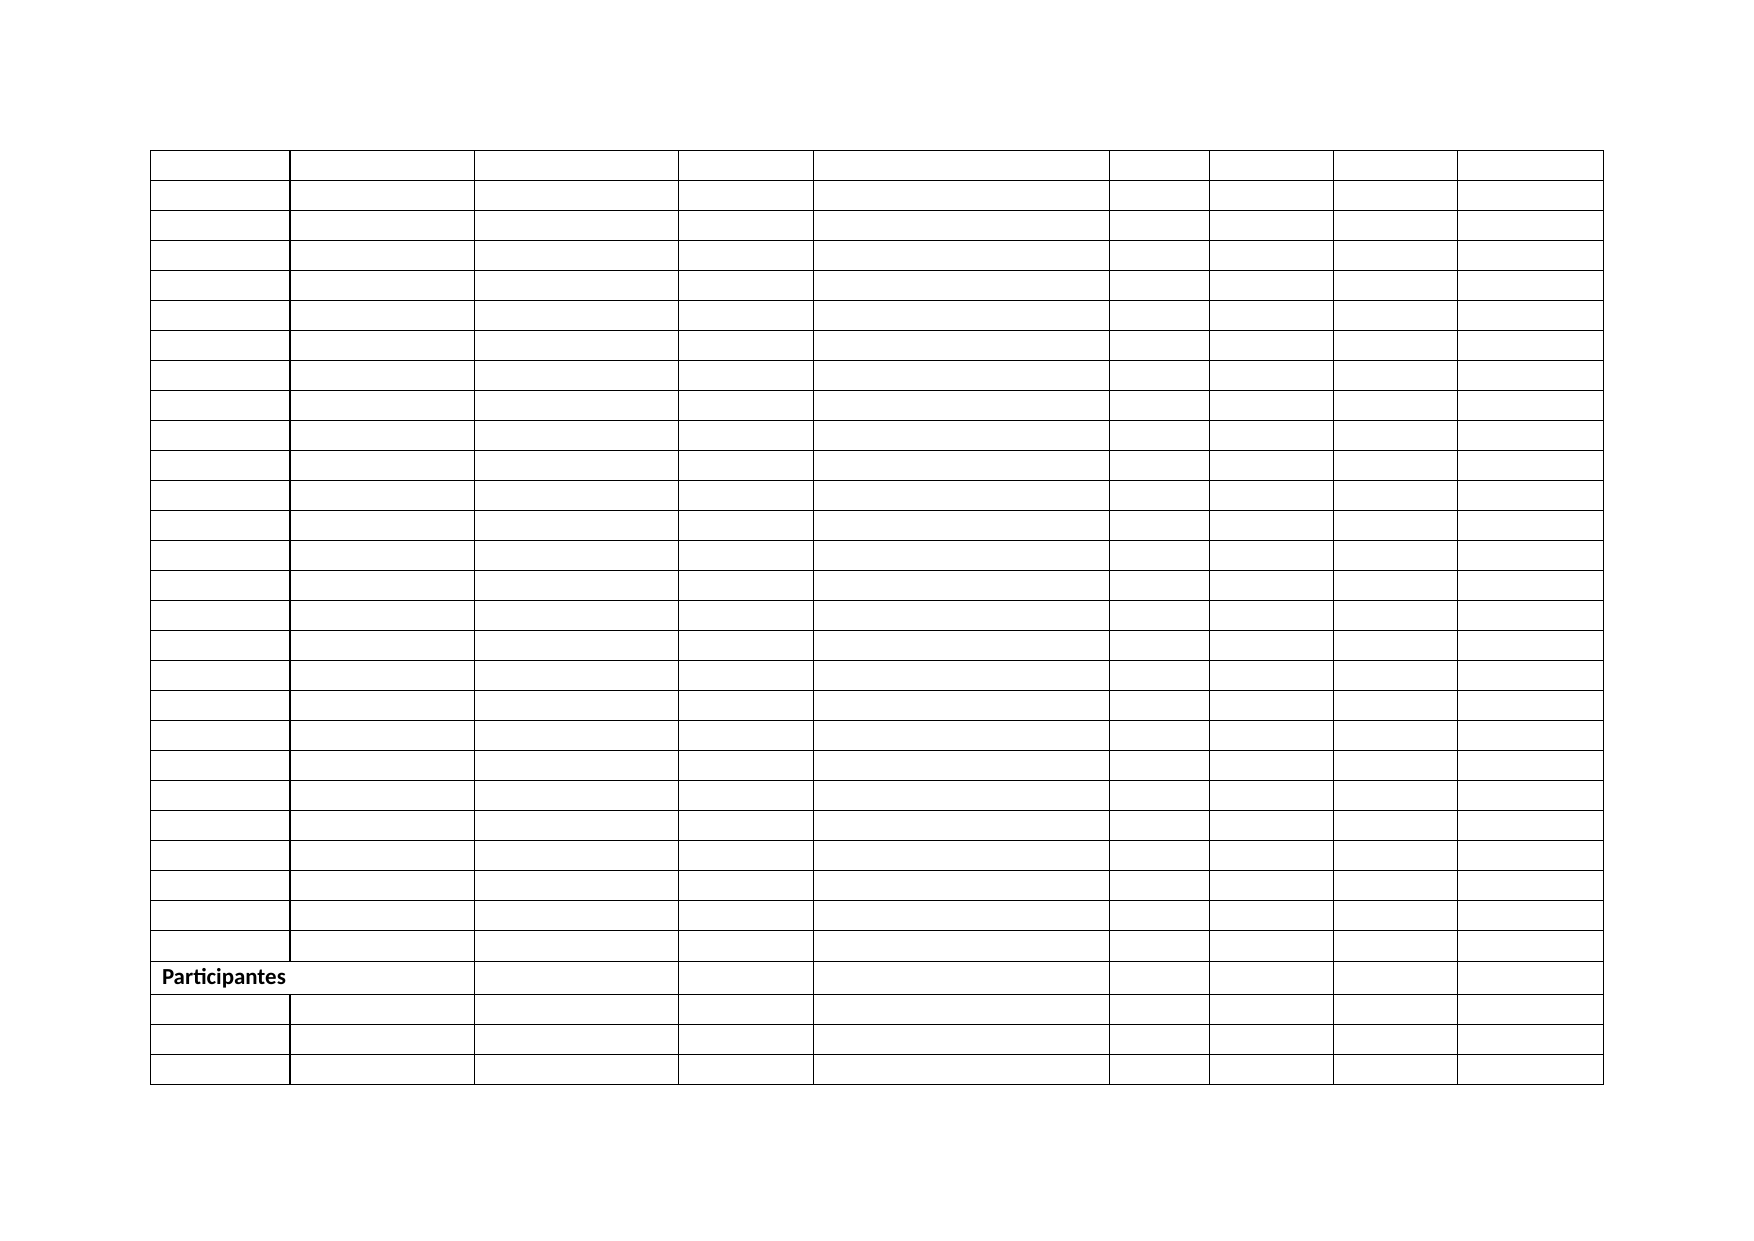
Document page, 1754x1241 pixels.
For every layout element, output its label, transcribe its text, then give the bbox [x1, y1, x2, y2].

table_cell [151, 781, 289, 810]
table_cell [475, 211, 678, 240]
table_cell [1334, 271, 1457, 300]
table_cell [1458, 871, 1603, 900]
table_cell [679, 811, 813, 840]
table_cell [1458, 995, 1603, 1024]
table_cell [291, 601, 474, 630]
table_cell [291, 361, 474, 390]
table_cell [151, 541, 289, 570]
table_cell [1110, 421, 1209, 450]
table_cell [1458, 211, 1603, 240]
table_cell [151, 871, 289, 900]
table_cell [291, 271, 474, 300]
table_cell [1458, 361, 1603, 390]
table_cell [1458, 541, 1603, 570]
table_cell [291, 301, 474, 330]
table_cell [814, 151, 1109, 180]
table_cell [679, 962, 813, 994]
table_cell [151, 751, 289, 780]
table_cell [679, 931, 813, 961]
table_cell [1110, 361, 1209, 390]
table_cell [814, 511, 1109, 540]
table_cell [291, 421, 474, 450]
table_cell [1210, 962, 1333, 994]
table_cell [679, 301, 813, 330]
table_cell [1110, 962, 1209, 994]
table_cell [475, 601, 678, 630]
table_cell [291, 871, 474, 900]
table_cell [1210, 931, 1333, 961]
table_cell [1210, 481, 1333, 510]
table_cell [151, 481, 289, 510]
table_cell [151, 631, 289, 660]
table_cell [679, 541, 813, 570]
table_cell [291, 841, 474, 870]
table_cell [814, 721, 1109, 750]
table_cell [151, 421, 289, 450]
table_cell [1210, 571, 1333, 600]
table_cell [679, 781, 813, 810]
table_cell [1210, 181, 1333, 210]
table_cell [151, 301, 289, 330]
table_cell [814, 451, 1109, 480]
table_cell [1334, 571, 1457, 600]
table_cell [1210, 241, 1333, 270]
table_cell [1210, 1055, 1333, 1084]
table_cell [814, 271, 1109, 300]
table_cell [291, 995, 474, 1024]
table_cell [679, 661, 813, 690]
table_cell [291, 631, 474, 660]
table_cell [291, 211, 474, 240]
table_cell [679, 871, 813, 900]
table_cell [291, 781, 474, 810]
table_cell [679, 481, 813, 510]
table_cell [475, 962, 678, 994]
table_cell [1110, 1055, 1209, 1084]
table_cell [475, 391, 678, 420]
table_cell Participantes [151, 962, 474, 994]
table_cell [814, 211, 1109, 240]
table_cell [1458, 421, 1603, 450]
table_cell [679, 901, 813, 930]
table_cell [1458, 241, 1603, 270]
table_cell [1334, 811, 1457, 840]
table_cell [151, 601, 289, 630]
table_cell [1110, 511, 1209, 540]
table_cell [1458, 691, 1603, 720]
table_cell [814, 421, 1109, 450]
table_cell [1210, 421, 1333, 450]
table_cell [475, 901, 678, 930]
table_cell [291, 901, 474, 930]
table_cell [679, 631, 813, 660]
table_cell [475, 931, 678, 961]
table_cell [475, 271, 678, 300]
table_cell [291, 691, 474, 720]
table_cell [1110, 151, 1209, 180]
table_cell [1458, 181, 1603, 210]
table_cell [1334, 751, 1457, 780]
table_cell [1210, 271, 1333, 300]
table_cell [291, 331, 474, 360]
table_cell [291, 241, 474, 270]
table_cell [1210, 301, 1333, 330]
table_cell [475, 1025, 678, 1054]
table_cell [1110, 631, 1209, 660]
table_cell [1210, 811, 1333, 840]
table_cell [1334, 361, 1457, 390]
table_cell [291, 811, 474, 840]
table_cell [1210, 1025, 1333, 1054]
table_cell [1210, 451, 1333, 480]
table_cell [475, 751, 678, 780]
table_cell [1334, 841, 1457, 870]
table_cell [1210, 631, 1333, 660]
table_cell [151, 661, 289, 690]
table_cell [1458, 962, 1603, 994]
table_cell [151, 181, 289, 210]
table_cell [814, 871, 1109, 900]
table_cell [291, 751, 474, 780]
table_cell [679, 181, 813, 210]
table_cell [475, 451, 678, 480]
table_cell [679, 995, 813, 1024]
table_cell [1210, 601, 1333, 630]
table_cell [1334, 661, 1457, 690]
table_cell [151, 901, 289, 930]
table_cell [1110, 331, 1209, 360]
table_cell [1334, 211, 1457, 240]
table_cell [151, 571, 289, 600]
table_cell [151, 931, 289, 961]
table_cell [291, 511, 474, 540]
table_cell [475, 841, 678, 870]
table_cell [1334, 901, 1457, 930]
table_cell [1458, 511, 1603, 540]
table_cell [475, 871, 678, 900]
table_cell [291, 931, 474, 961]
table_cell [151, 151, 289, 180]
table_cell [679, 841, 813, 870]
table_cell [1458, 901, 1603, 930]
table_cell [1458, 391, 1603, 420]
table_cell [814, 962, 1109, 994]
table_cell [1210, 871, 1333, 900]
table_cell [291, 571, 474, 600]
table_cell [679, 211, 813, 240]
table_cell [1110, 871, 1209, 900]
table_cell [814, 811, 1109, 840]
table_cell [814, 361, 1109, 390]
table_cell [1458, 451, 1603, 480]
table_cell [814, 1025, 1109, 1054]
table_cell [679, 691, 813, 720]
table_cell [475, 421, 678, 450]
table_cell [1458, 481, 1603, 510]
table_cell [1334, 1055, 1457, 1084]
table_cell [1334, 871, 1457, 900]
table_cell [1458, 841, 1603, 870]
table_cell [1110, 571, 1209, 600]
table_cell [151, 271, 289, 300]
table_cell [1334, 241, 1457, 270]
table_cell [814, 181, 1109, 210]
table_cell [151, 331, 289, 360]
table_cell [475, 691, 678, 720]
table_cell [475, 241, 678, 270]
table_cell [814, 601, 1109, 630]
table_cell [291, 481, 474, 510]
table_cell [814, 301, 1109, 330]
table_cell [1334, 451, 1457, 480]
table_cell [1110, 241, 1209, 270]
table_cell [1110, 271, 1209, 300]
table_cell [151, 995, 289, 1024]
table_cell [475, 481, 678, 510]
table_cell [679, 751, 813, 780]
table_cell [1110, 601, 1209, 630]
table_cell [1210, 721, 1333, 750]
table_cell [1458, 271, 1603, 300]
table_cell [1334, 995, 1457, 1024]
table_cell [151, 841, 289, 870]
table_cell [1210, 691, 1333, 720]
table_cell [1334, 601, 1457, 630]
table_cell [1110, 931, 1209, 961]
table_cell [151, 361, 289, 390]
table_cell [1334, 421, 1457, 450]
table_cell [1110, 811, 1209, 840]
table_cell [1458, 331, 1603, 360]
table_cell [679, 571, 813, 600]
table_cell [1110, 781, 1209, 810]
table_cell [151, 391, 289, 420]
table_cell [291, 151, 474, 180]
table_cell [814, 391, 1109, 420]
table_cell [475, 151, 678, 180]
table_cell [679, 721, 813, 750]
table_cell [814, 901, 1109, 930]
table_cell [1210, 995, 1333, 1024]
table_cell [679, 1055, 813, 1084]
table_cell [291, 661, 474, 690]
table_cell [1458, 1055, 1603, 1084]
table_cell [1334, 691, 1457, 720]
table_cell [291, 181, 474, 210]
table_cell [1458, 601, 1603, 630]
table_cell [814, 481, 1109, 510]
table_cell [679, 601, 813, 630]
table_cell [1458, 1025, 1603, 1054]
table_cell [1334, 511, 1457, 540]
table_cell [679, 361, 813, 390]
table_cell [1458, 721, 1603, 750]
table_cell [1458, 631, 1603, 660]
table_cell [1334, 481, 1457, 510]
table_cell [1210, 151, 1333, 180]
table_cell [151, 1055, 289, 1084]
table_cell [151, 721, 289, 750]
table_cell [1458, 301, 1603, 330]
table_cell [1334, 391, 1457, 420]
table_cell [475, 331, 678, 360]
table_cell [475, 511, 678, 540]
table_cell [814, 841, 1109, 870]
table_cell [814, 1055, 1109, 1084]
table_cell [1334, 781, 1457, 810]
table_cell [151, 241, 289, 270]
table_cell [1210, 751, 1333, 780]
table_cell [1334, 331, 1457, 360]
table_cell [151, 211, 289, 240]
table_cell [151, 691, 289, 720]
table_cell [679, 421, 813, 450]
table_cell [1110, 301, 1209, 330]
table_cell [1334, 721, 1457, 750]
table_cell [1110, 541, 1209, 570]
table_cell [475, 995, 678, 1024]
table_cell [1458, 781, 1603, 810]
table_cell [679, 271, 813, 300]
table_cell [814, 571, 1109, 600]
table_cell [814, 995, 1109, 1024]
table_cell [1334, 541, 1457, 570]
table_cell [475, 661, 678, 690]
table_cell [679, 241, 813, 270]
table_cell [1110, 751, 1209, 780]
table_cell [1110, 181, 1209, 210]
table_cell [291, 1025, 474, 1054]
table_cell [1210, 391, 1333, 420]
table_cell [1334, 181, 1457, 210]
table_cell [814, 931, 1109, 961]
table_cell [1458, 931, 1603, 961]
table_cell [814, 241, 1109, 270]
table_cell [679, 331, 813, 360]
table_cell [1210, 781, 1333, 810]
table_cell [291, 1055, 474, 1084]
table_cell [1110, 661, 1209, 690]
table_cell [151, 451, 289, 480]
table_cell [475, 541, 678, 570]
table_cell [1210, 541, 1333, 570]
table_cell [814, 751, 1109, 780]
table_cell [1110, 211, 1209, 240]
table_cell [1110, 691, 1209, 720]
table_cell [814, 781, 1109, 810]
table_cell [814, 541, 1109, 570]
table_cell [1334, 931, 1457, 961]
table_cell [1110, 995, 1209, 1024]
table_cell [1334, 301, 1457, 330]
table_cell [1110, 721, 1209, 750]
table_cell [1210, 841, 1333, 870]
table_cell [679, 151, 813, 180]
table_cell [475, 781, 678, 810]
table_cell [1334, 962, 1457, 994]
table_cell [1458, 751, 1603, 780]
table_cell [1210, 361, 1333, 390]
table_cell [1210, 211, 1333, 240]
table_cell [475, 721, 678, 750]
table_cell [291, 451, 474, 480]
table_cell [679, 451, 813, 480]
table_cell [814, 631, 1109, 660]
table_cell [1110, 391, 1209, 420]
table_cell [1110, 1025, 1209, 1054]
table_cell [1210, 331, 1333, 360]
table_cell [679, 511, 813, 540]
table_cell [151, 511, 289, 540]
table_cell [1210, 901, 1333, 930]
table_cell [291, 541, 474, 570]
table_cell [1110, 481, 1209, 510]
table_cell [1110, 451, 1209, 480]
table_cell [475, 1055, 678, 1084]
table_cell [151, 811, 289, 840]
table_cell [1458, 571, 1603, 600]
table_cell [1458, 151, 1603, 180]
table_cell [151, 1025, 289, 1054]
table_cell [475, 301, 678, 330]
table_cell [475, 361, 678, 390]
table_cell [291, 391, 474, 420]
table_cell [1458, 661, 1603, 690]
table_cell [1110, 901, 1209, 930]
table_cell [814, 331, 1109, 360]
table_cell [814, 691, 1109, 720]
table_cell [1334, 1025, 1457, 1054]
table_cell [1334, 631, 1457, 660]
table_cell [1110, 841, 1209, 870]
table_cell [475, 571, 678, 600]
table_cell [1334, 151, 1457, 180]
table_cell [475, 631, 678, 660]
table_cell [1210, 511, 1333, 540]
table_cell [1210, 661, 1333, 690]
table_cell [291, 721, 474, 750]
table_cell [679, 1025, 813, 1054]
table_cell [814, 661, 1109, 690]
table_cell [679, 391, 813, 420]
table_cell [475, 811, 678, 840]
table_cell [475, 181, 678, 210]
table_cell [1458, 811, 1603, 840]
